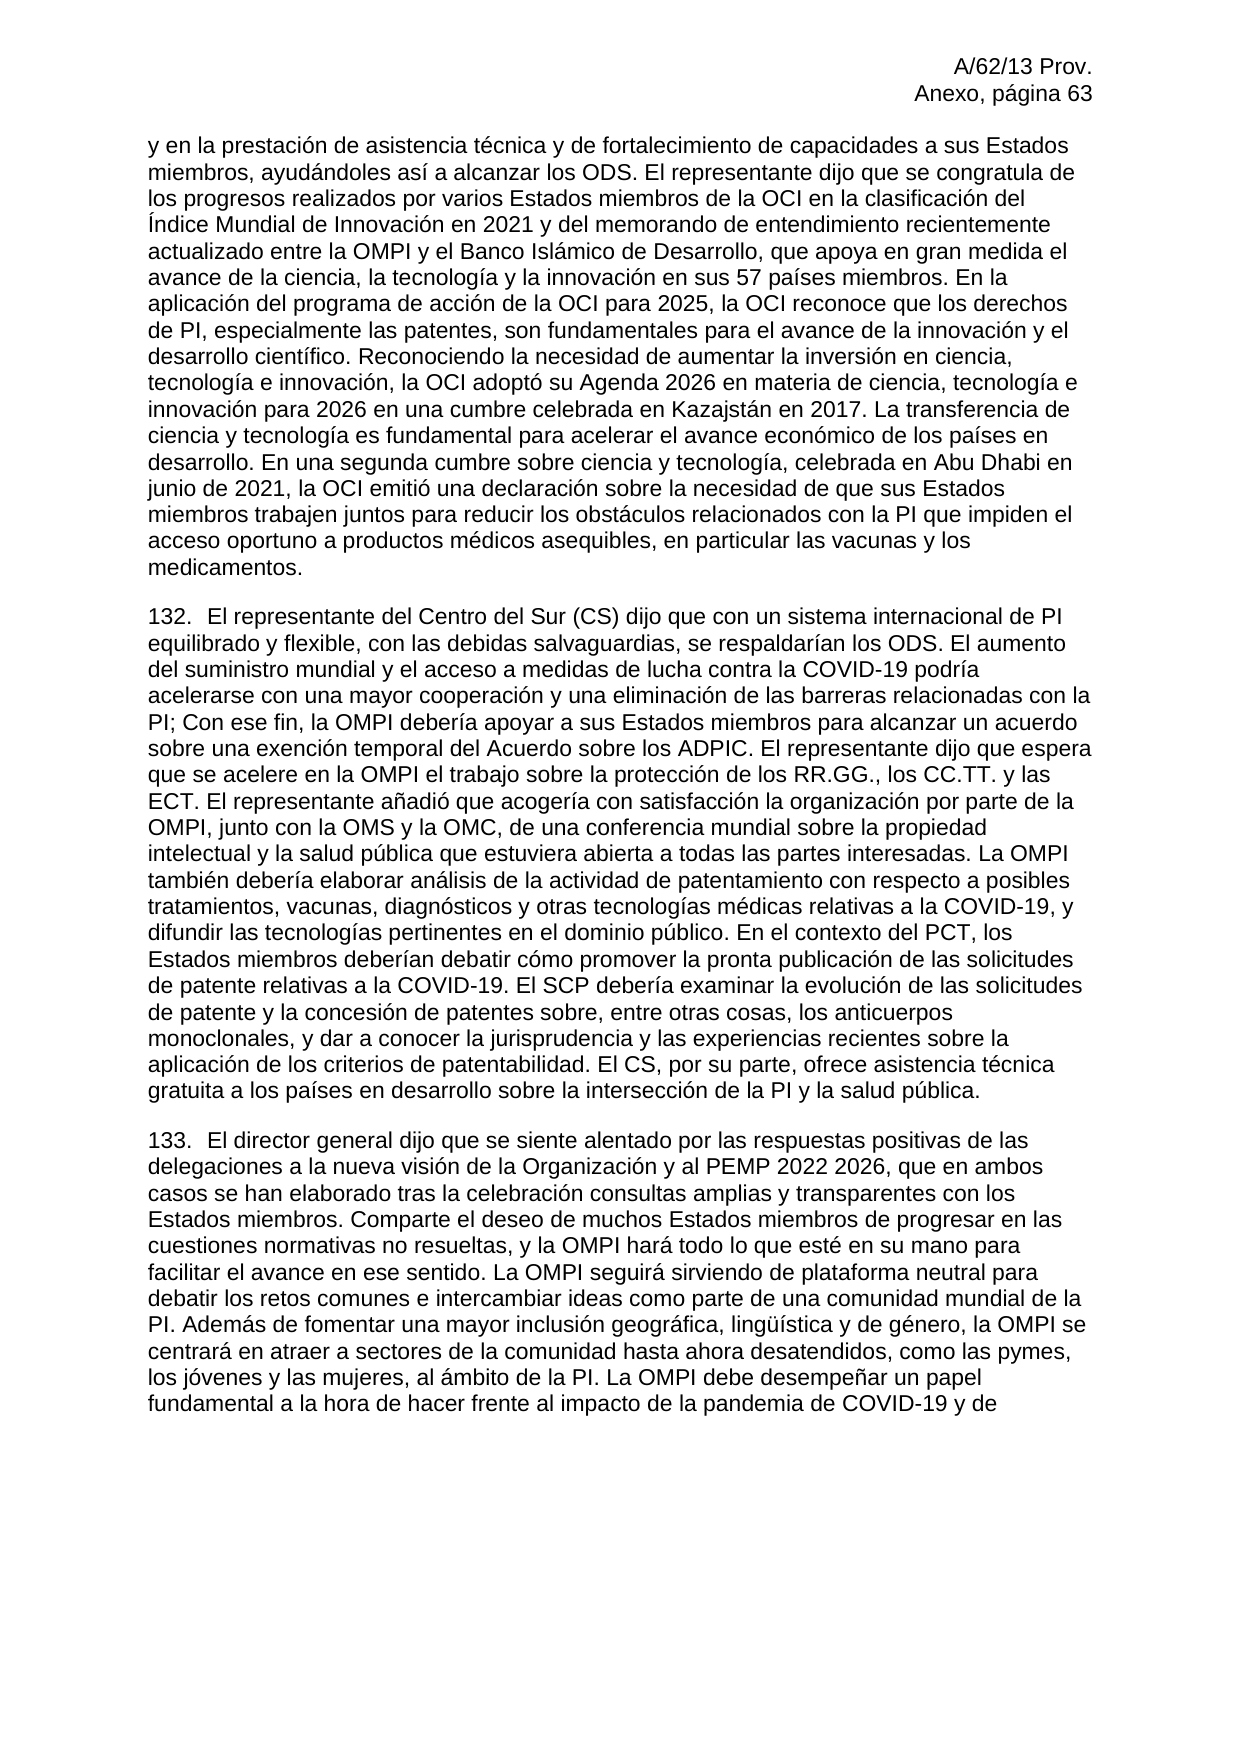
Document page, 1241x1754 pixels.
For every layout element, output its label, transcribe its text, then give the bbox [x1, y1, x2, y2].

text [148, 132, 1092, 580]
text El representante del Centro del Sur (CS) dijo que con un sistema internacional de PI equilibrado y flexible, con las debidas salvaguardias, se respaldarían los ODS. El aumento del suministro mundial y el acceso a medidas de lucha contra la COVID-19 podría acelerarse con una mayor cooperación y una eliminación de las barreras relacionadas con la PI; Con ese fin, la OMPI debería apoyar a sus Estados miembros para alcanzar un acuerdo sobre una exención temporal del Acuerdo sobre los ADPIC. El representante dijo que espera que se acelere en la OMPI el trabajo sobre la protección de los RR.GG., los CC.TT. y las ECT. El representante añadió que acogería con satisfacción la organización por parte de la OMPI, junto con la OMS y la OMC, de una conferencia mundial sobre la propiedad intelectual y la salud pública que estuviera abierta a todas las partes interesadas. La OMPI también debería elaborar análisis de la actividad de patentamiento con respecto a posibles tratamientos, vacunas, diagnósticos y otras tecnologías médicas relativas a la COVID-19, y difundir las tecnologías pertinentes en el dominio público. En el contexto del PCT, los Estados miembros deberían debatir cómo promover la pronta publicación de las solicitudes de patente relativas a la COVID-19. El SCP debería examinar la evolución de las solicitudes de patente y la concesión de patentes sobre, entre otras cosas, los anticuerpos monoclonales, y dar a conocer la jurisprudencia y las experiencias recientes sobre la aplicación de los criterios de patentabilidad. El CS, por su parte, ofrece asistencia técnica gratuita a los países en desarrollo sobre la intersección de la PI y la salud pública. [148, 603, 1092, 1104]
text El director general dijo que se siente alentado por las respuestas positivas de las delegaciones a la nueva visión de la Organización y al PEMP 2022 2026, que en ambos casos se han elaborado tras la celebración consultas amplias y transparentes con los Estados miembros. Comparte el deseo de muchos Estados miembros de progresar en las cuestiones normativas no resueltas, y la OMPI hará todo lo que esté en su mano para facilitar el avance en ese sentido. La OMPI seguirá sirviendo de plataforma neutral para debatir los retos comunes e intercambiar ideas como parte de una comunidad mundial de la PI. Además de fomentar una mayor inclusión geográfica, lingüística y de género, la OMPI se centrará en atraer a sectores de la comunidad hasta ahora desatendidos, como las pymes, los jóvenes y las mujeres, al ámbito de la PI. La OMPI debe desempeñar un papel fundamental a la hora de hacer frente al impacto de la pandemia de COVID-19 y de [148, 1127, 1092, 1417]
